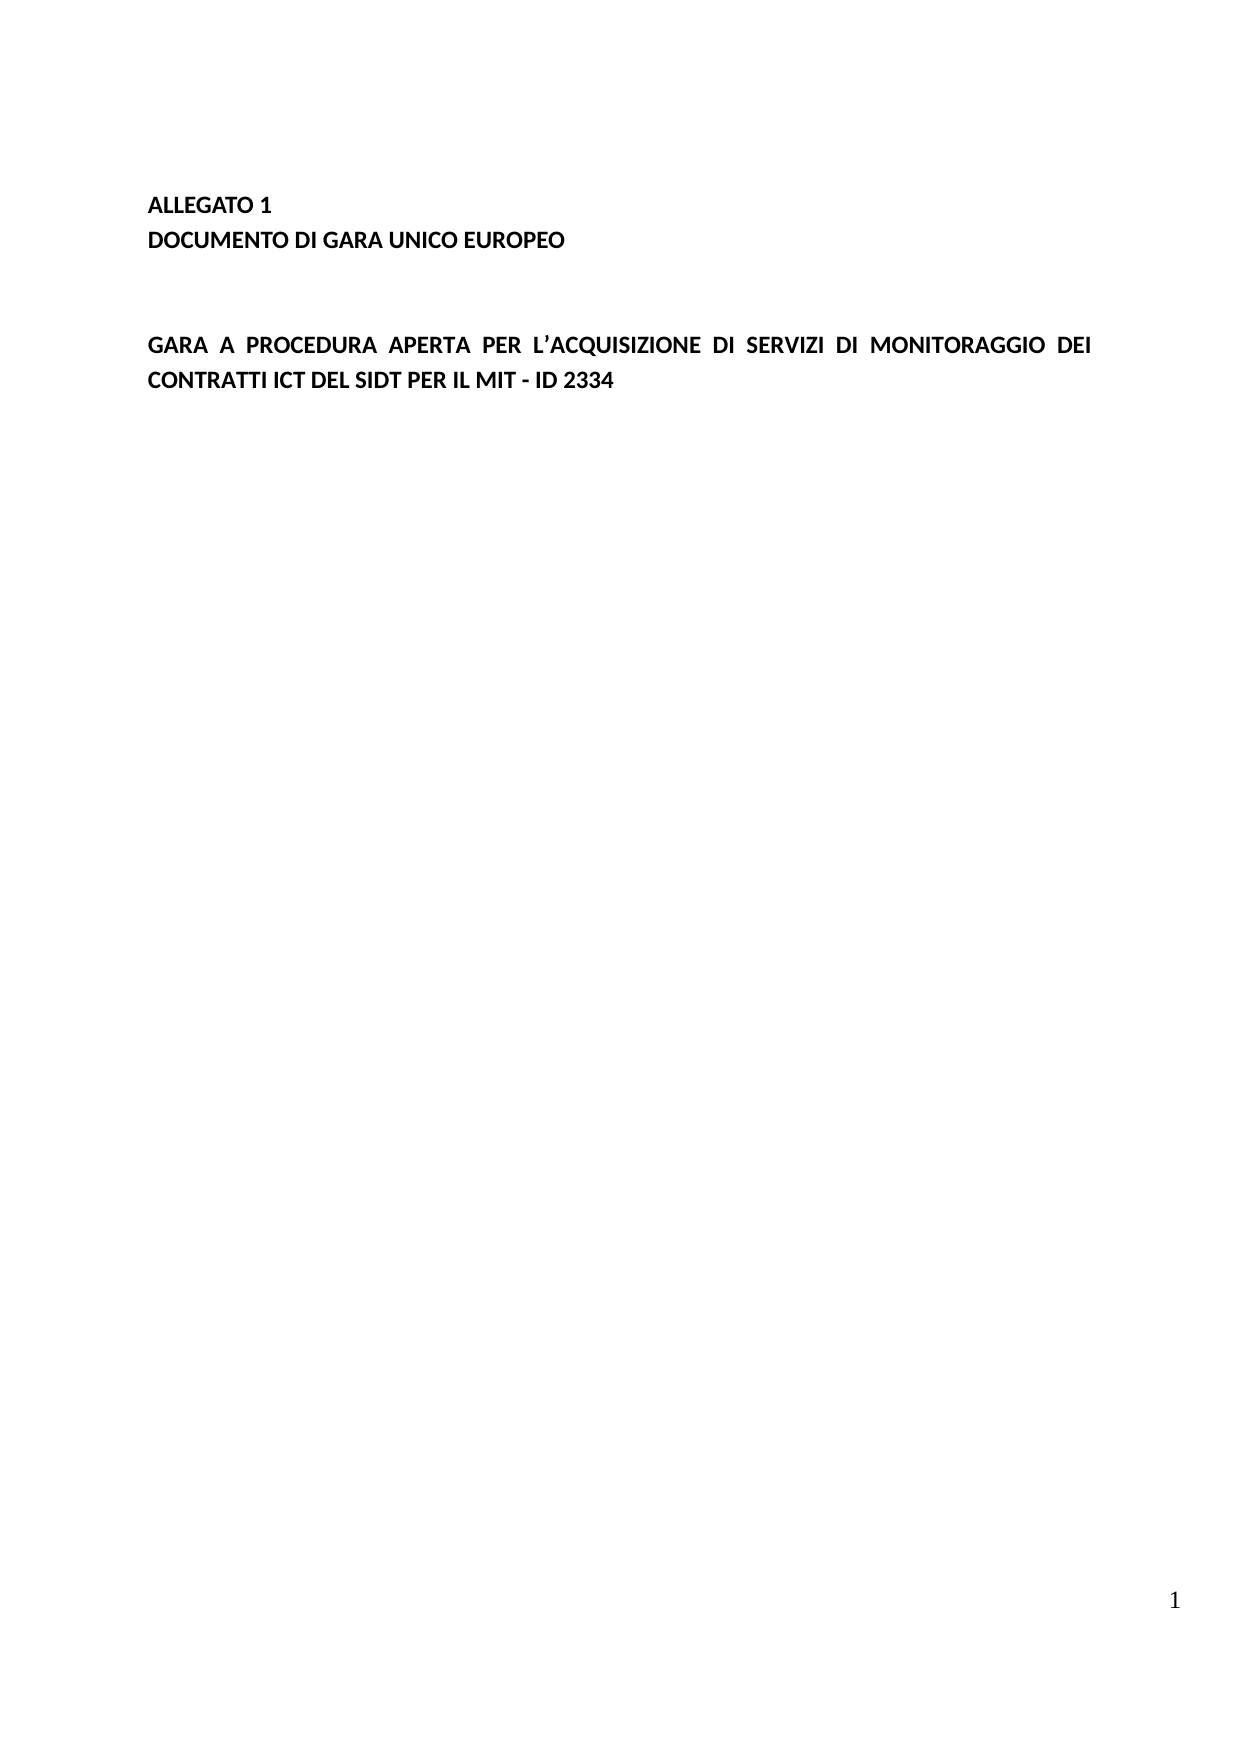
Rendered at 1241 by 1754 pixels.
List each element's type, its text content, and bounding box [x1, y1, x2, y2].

text DOCUMENTO DI GARA UNICO EUROPEO [148, 224, 1093, 254]
text GARA A PROCEDURA APERTA PER L’ACQUISIZIONE DI SERVIZI DI MONITORAGGIO DEI CONTRATTI ICT DEL SIDT PER IL MIT - ID 2334 [148, 329, 1093, 395]
text ALLEGATO 1 [148, 189, 1093, 219]
